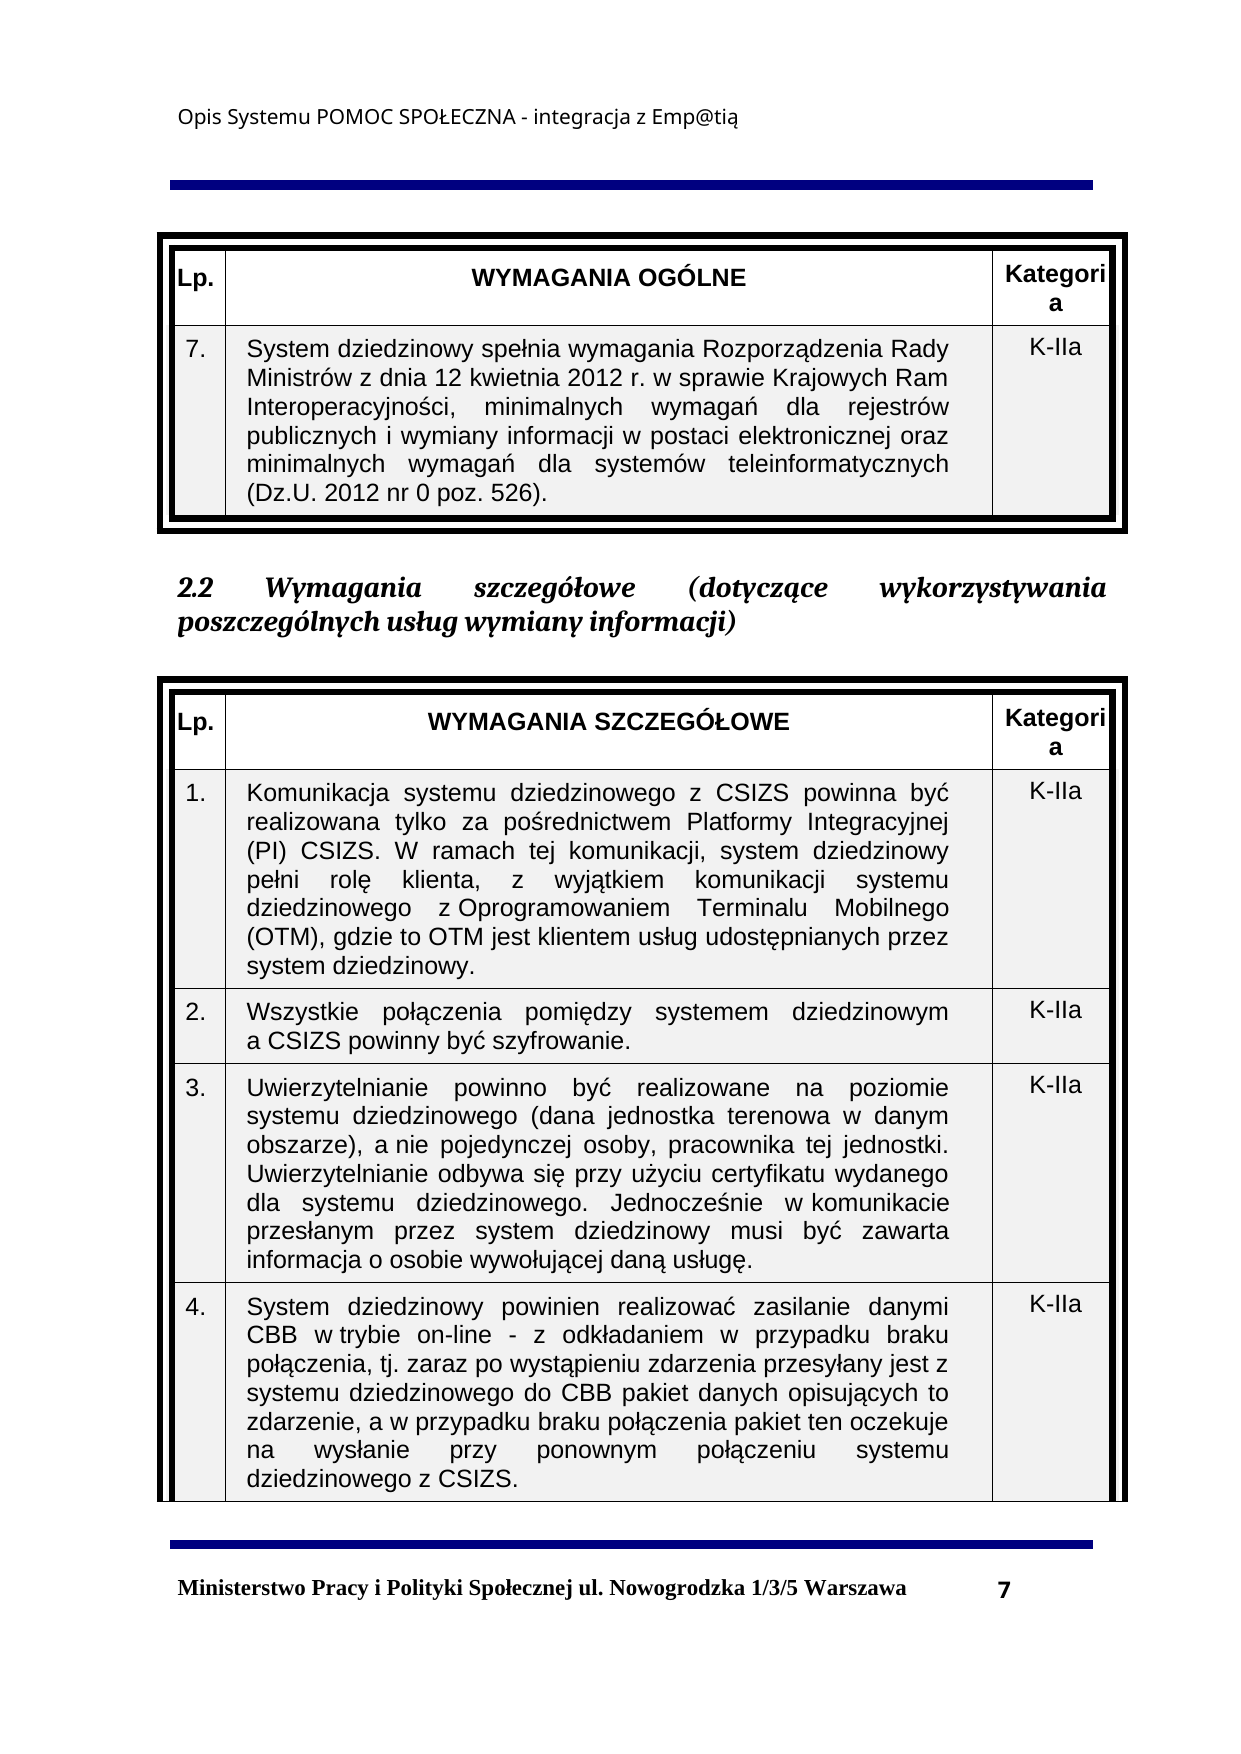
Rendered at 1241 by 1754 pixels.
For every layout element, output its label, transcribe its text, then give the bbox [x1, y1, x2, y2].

table_cell K-IIa [993, 326, 1109, 515]
table_cell System dziedzinowy spełnia wymagania Rozporządzenia Rady Ministrów z dnia 12 kwietnia 2012 r. w sprawie Krajowych Ram Interoperacyjności, minimalnych wymagań dla rejestrów publicznych i wymiany informacji w postaci elektronicznej oraz minimalnych wymagań dla systemów teleinformatycznych (Dz.U. 2012 nr 0 poz. 526). [226, 326, 992, 515]
table_header Lp. [166, 239, 225, 325]
table_cell K-IIa [993, 989, 1109, 1063]
table_header Kategoria [993, 683, 1119, 769]
text 2.2 Wymagania szczegółowe (dotyczące wykorzystywania poszczególnych usług wymiany informacji) [177, 572, 1107, 639]
table_header Lp. [166, 683, 225, 769]
table_cell System dziedzinowy powinien realizować zasilanie danymi CBB w trybie on-line - z odkładaniem w przypadku braku połączenia, tj. zaraz po wystąpieniu zdarzenia przesyłany jest z systemu dziedzinowego do CBB pakiet danych opisujących to zdarzenie, a w przypadku braku połączenia pakiet ten oczekuje na wysłanie przy ponownym połączeniu systemu dziedzinowego z CSIZS. [226, 1283, 992, 1501]
table_header WYMAGANIA OGÓLNE [226, 251, 992, 325]
table_header WYMAGANIA SZCZEGÓŁOWE [226, 695, 992, 769]
table_cell 1. [175, 770, 225, 988]
table_cell K-IIa [993, 1064, 1109, 1282]
table_cell 3. [175, 1064, 225, 1282]
table_cell 4. [175, 1283, 225, 1501]
table_cell Komunikacja systemu dziedzinowego z CSIZS powinna być realizowana tylko za pośrednictwem Platformy Integracyjnej (PI) CSIZS. W ramach tej komunikacji, system dziedzinowy pełni rolę klienta, z wyjątkiem komunikacji systemu dziedzinowego z Oprogramowaniem Terminalu Mobilnego (OTM), gdzie to OTM jest klientem usług udostępnianych przez system dziedzinowy. [226, 770, 992, 988]
table_cell 7. [175, 326, 225, 515]
table_cell K-IIa [993, 1283, 1109, 1501]
table_cell K-IIa [993, 770, 1109, 988]
table_cell Wszystkie połączenia pomiędzy systemem dziedzinowym a CSIZS powinny być szyfrowanie. [226, 989, 992, 1063]
table_cell Uwierzytelnianie powinno być realizowane na poziomie systemu dziedzinowego (dana jednostka terenowa w danym obszarze), a nie pojedynczej osoby, pracownika tej jednostki. Uwierzytelnianie odbywa się przy użyciu certyfikatu wydanego dla systemu dziedzinowego. Jednocześnie w komunikacie przesłanym przez system dziedzinowy musi być zawarta informacja o osobie wywołującej daną usługę. [226, 1064, 992, 1282]
table_cell 2. [175, 989, 225, 1063]
table_header Kategoria [993, 239, 1119, 325]
